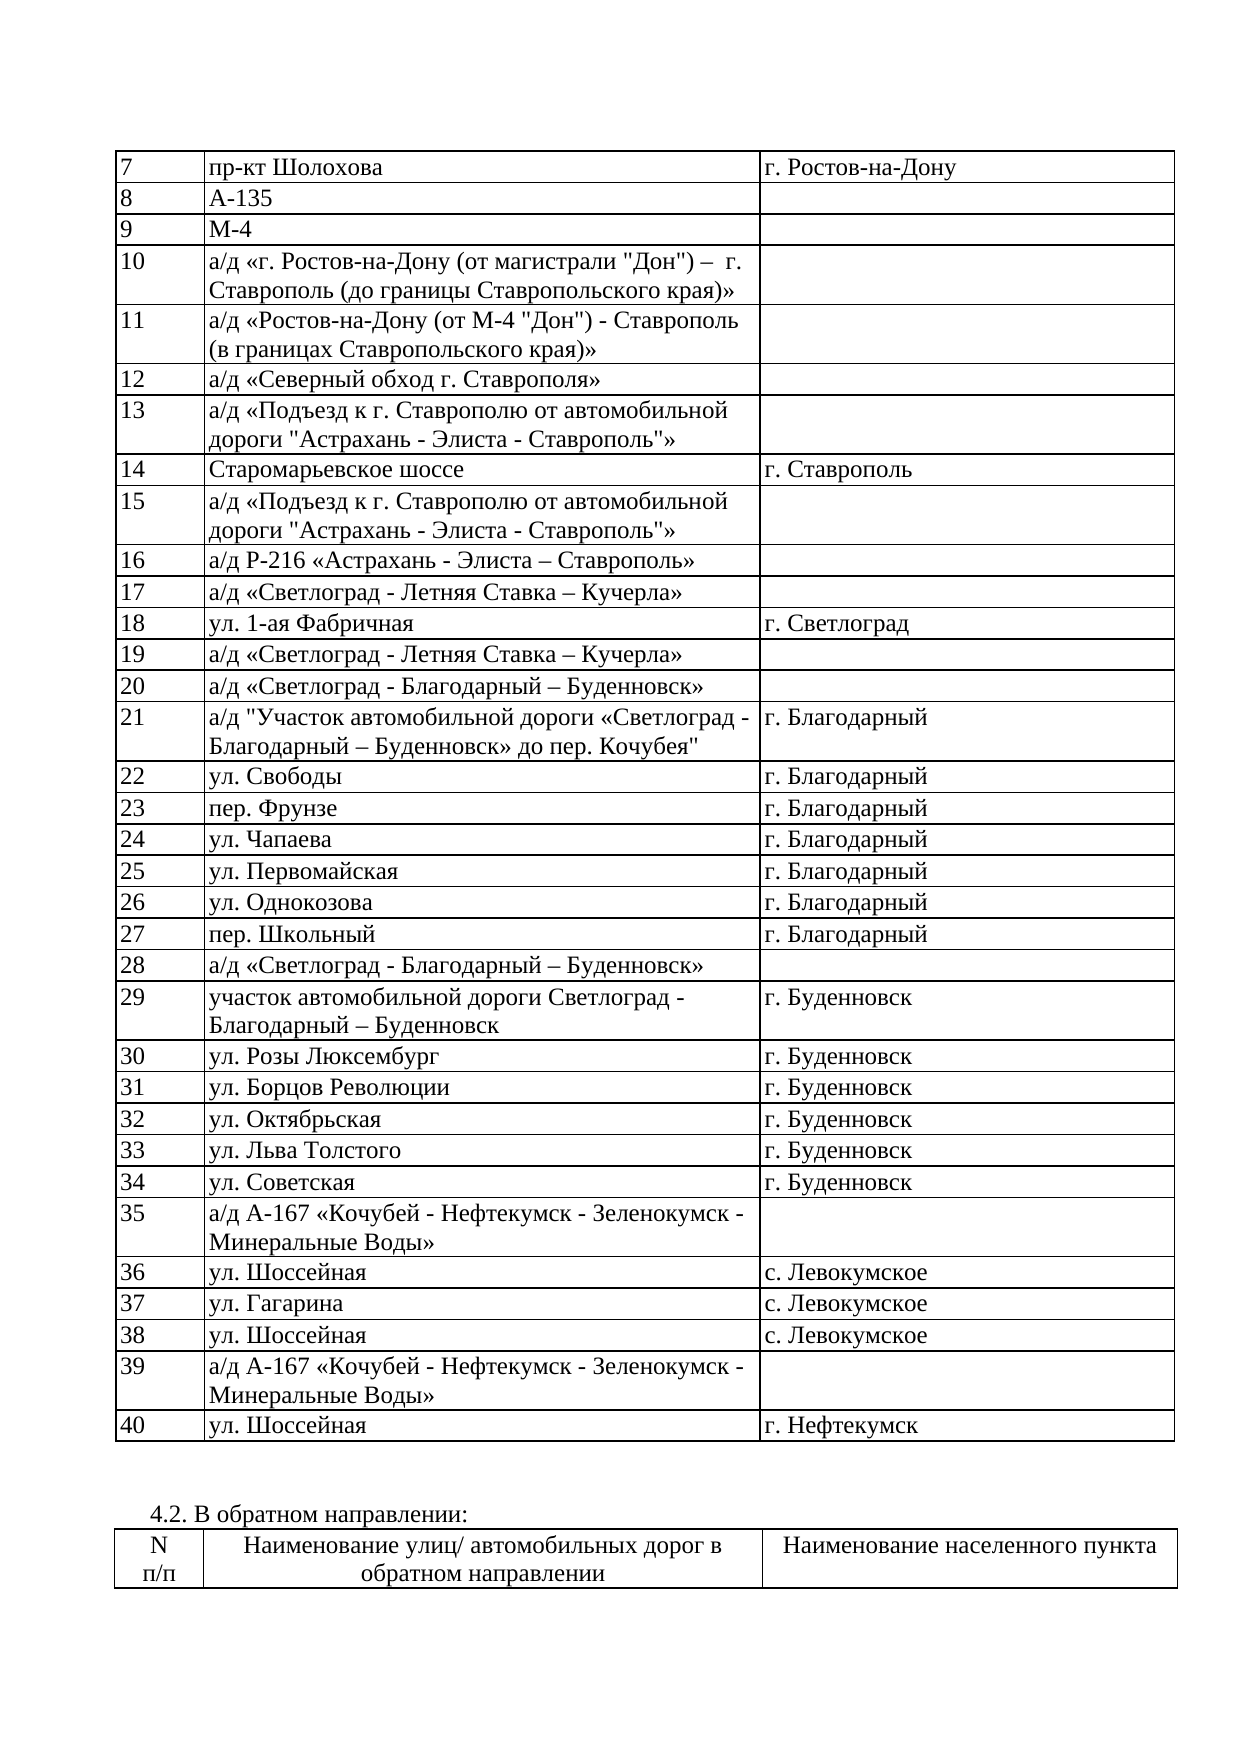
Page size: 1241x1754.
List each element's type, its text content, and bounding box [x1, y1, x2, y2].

table_cell а/д «Светлоград - Благодарный – Буденновск» [205, 671, 759, 701]
table_cell а/д А-167 «Кочубей - Нефтекумск - Зеленокумск - Минеральные Воды» [205, 1352, 759, 1409]
table_cell 37 [117, 1289, 204, 1318]
table_cell [761, 1352, 1174, 1409]
table_cell 11 [117, 305, 204, 362]
table_cell 39 [117, 1352, 204, 1409]
text 4.2. В обратном направлении: [150, 1499, 1090, 1528]
table_cell 14 [117, 455, 204, 484]
table_cell 17 [117, 577, 204, 606]
table_cell г. Благодарный [761, 919, 1174, 949]
table_cell г. Благодарный [761, 793, 1174, 823]
table_cell с. Левокумское [761, 1257, 1174, 1287]
table_cell г. Буденновск [761, 982, 1174, 1039]
table_cell с. Левокумское [761, 1320, 1174, 1350]
table_cell 18 [117, 608, 204, 638]
table_cell 32 [117, 1104, 204, 1133]
table_cell 20 [117, 671, 204, 701]
table_cell ул. Советская [205, 1167, 759, 1196]
table_cell 26 [117, 887, 204, 917]
table_cell г. Буденновск [761, 1041, 1174, 1071]
table_cell ул. Гагарина [205, 1289, 759, 1318]
table_header Наименование населенного пункта [763, 1530, 1177, 1587]
table_cell а/д «Ростов-на-Дону (от М-4 "Дон") - Ставрополь (в границах Ставропольского края)» [205, 305, 759, 362]
table_header Наименование улиц/ автомобильных дорог в обратном направлении [204, 1530, 762, 1587]
table_cell 15 [117, 486, 204, 543]
table_cell а/д Р-216 «Астрахань - Элиста – Ставрополь» [205, 545, 759, 575]
table_cell а/д «Светлоград - Летняя Ставка – Кучерла» [205, 577, 759, 606]
table_cell 34 [117, 1167, 204, 1196]
table_cell 33 [117, 1135, 204, 1165]
table_cell г. Светлоград [761, 608, 1174, 638]
table_cell ул. Свободы [205, 762, 759, 791]
table_cell 7 [117, 152, 204, 181]
table_cell г. Буденновск [761, 1167, 1174, 1196]
table_cell пер. Фрунзе [205, 793, 759, 823]
table_cell 21 [117, 702, 204, 760]
table_cell а/д «Светлоград - Благодарный – Буденновск» [205, 950, 759, 980]
table_cell ул. Чапаева [205, 825, 759, 854]
table_cell 29 [117, 982, 204, 1039]
table_cell [761, 545, 1174, 575]
table_cell г. Нефтекумск [761, 1411, 1174, 1440]
table_cell г. Буденновск [761, 1135, 1174, 1165]
table_cell а/д А-167 «Кочубей - Нефтекумск - Зеленокумск - Минеральные Воды» [205, 1198, 759, 1256]
table_cell Старомарьевское шоссе [205, 455, 759, 484]
table_cell 24 [117, 825, 204, 854]
table_cell 31 [117, 1072, 204, 1102]
table_cell ул. Однокозова [205, 887, 759, 917]
table_cell а/д «Подъезд к г. Ставрополю от автомобильной дороги "Астрахань - Элиста - Ставрополь"» [205, 396, 759, 453]
table_cell [761, 950, 1174, 980]
table_cell [761, 486, 1174, 543]
table_cell М-4 [205, 215, 759, 244]
table_cell а/д «г. Ростов-на-Дону (от магистрали "Дон") – г. Ставрополь (до границы Ставропольского края)» [205, 246, 759, 303]
table_cell г. Благодарный [761, 825, 1174, 854]
table_cell 28 [117, 950, 204, 980]
table_cell г. Буденновск [761, 1104, 1174, 1133]
table_cell г. Благодарный [761, 887, 1174, 917]
table_cell ул. Шоссейная [205, 1257, 759, 1287]
table_cell г. Буденновск [761, 1072, 1174, 1102]
table_cell [761, 183, 1174, 213]
table_cell 8 [117, 183, 204, 213]
table_cell ул. Розы Люксембург [205, 1041, 759, 1071]
table_cell г. Ставрополь [761, 455, 1174, 484]
table_cell [761, 396, 1174, 453]
table_cell 36 [117, 1257, 204, 1287]
table_cell с. Левокумское [761, 1289, 1174, 1318]
table_cell 38 [117, 1320, 204, 1350]
table_cell [761, 640, 1174, 669]
table_cell а/д «Подъезд к г. Ставрополю от автомобильной дороги "Астрахань - Элиста - Ставрополь"» [205, 486, 759, 543]
table_cell г. Ростов-на-Дону [761, 152, 1174, 181]
table_cell ул. Октябрьская [205, 1104, 759, 1133]
table_cell г. Благодарный [761, 762, 1174, 791]
table_cell ул. 1-ая Фабричная [205, 608, 759, 638]
table_cell 25 [117, 856, 204, 886]
table_cell 30 [117, 1041, 204, 1071]
table_cell 27 [117, 919, 204, 949]
table_cell а/д "Участок автомобильной дороги «Светлоград - Благодарный – Буденновск» до пер. Кочубея" [205, 702, 759, 760]
table_cell 13 [117, 396, 204, 453]
table_cell г. Благодарный [761, 702, 1174, 760]
table_cell [761, 577, 1174, 606]
table_cell 12 [117, 364, 204, 394]
table_cell [761, 305, 1174, 362]
table_cell 9 [117, 215, 204, 244]
table_cell [761, 215, 1174, 244]
table_cell [761, 364, 1174, 394]
table_cell 35 [117, 1198, 204, 1256]
table_cell 40 [117, 1411, 204, 1440]
table_cell 19 [117, 640, 204, 669]
table_header N п/п [115, 1530, 203, 1587]
table_cell А-135 [205, 183, 759, 213]
table_cell участок автомобильной дороги Светлоград - Благодарный – Буденновск [205, 982, 759, 1039]
table_cell 10 [117, 246, 204, 303]
table_cell [761, 671, 1174, 701]
table_cell ул. Первомайская [205, 856, 759, 886]
table_cell г. Благодарный [761, 856, 1174, 886]
table_cell ул. Льва Толстого [205, 1135, 759, 1165]
table_cell 16 [117, 545, 204, 575]
table_cell ул. Шоссейная [205, 1411, 759, 1440]
table_cell ул. Борцов Революции [205, 1072, 759, 1102]
table_cell [761, 1198, 1174, 1256]
table_cell а/д «Светлоград - Летняя Ставка – Кучерла» [205, 640, 759, 669]
table_cell пер. Школьный [205, 919, 759, 949]
table_cell 23 [117, 793, 204, 823]
table_cell пр-кт Шолохова [205, 152, 759, 181]
table_cell 22 [117, 762, 204, 791]
table_cell ул. Шоссейная [205, 1320, 759, 1350]
table_cell [761, 246, 1174, 303]
table_cell а/д «Северный обход г. Ставрополя» [205, 364, 759, 394]
